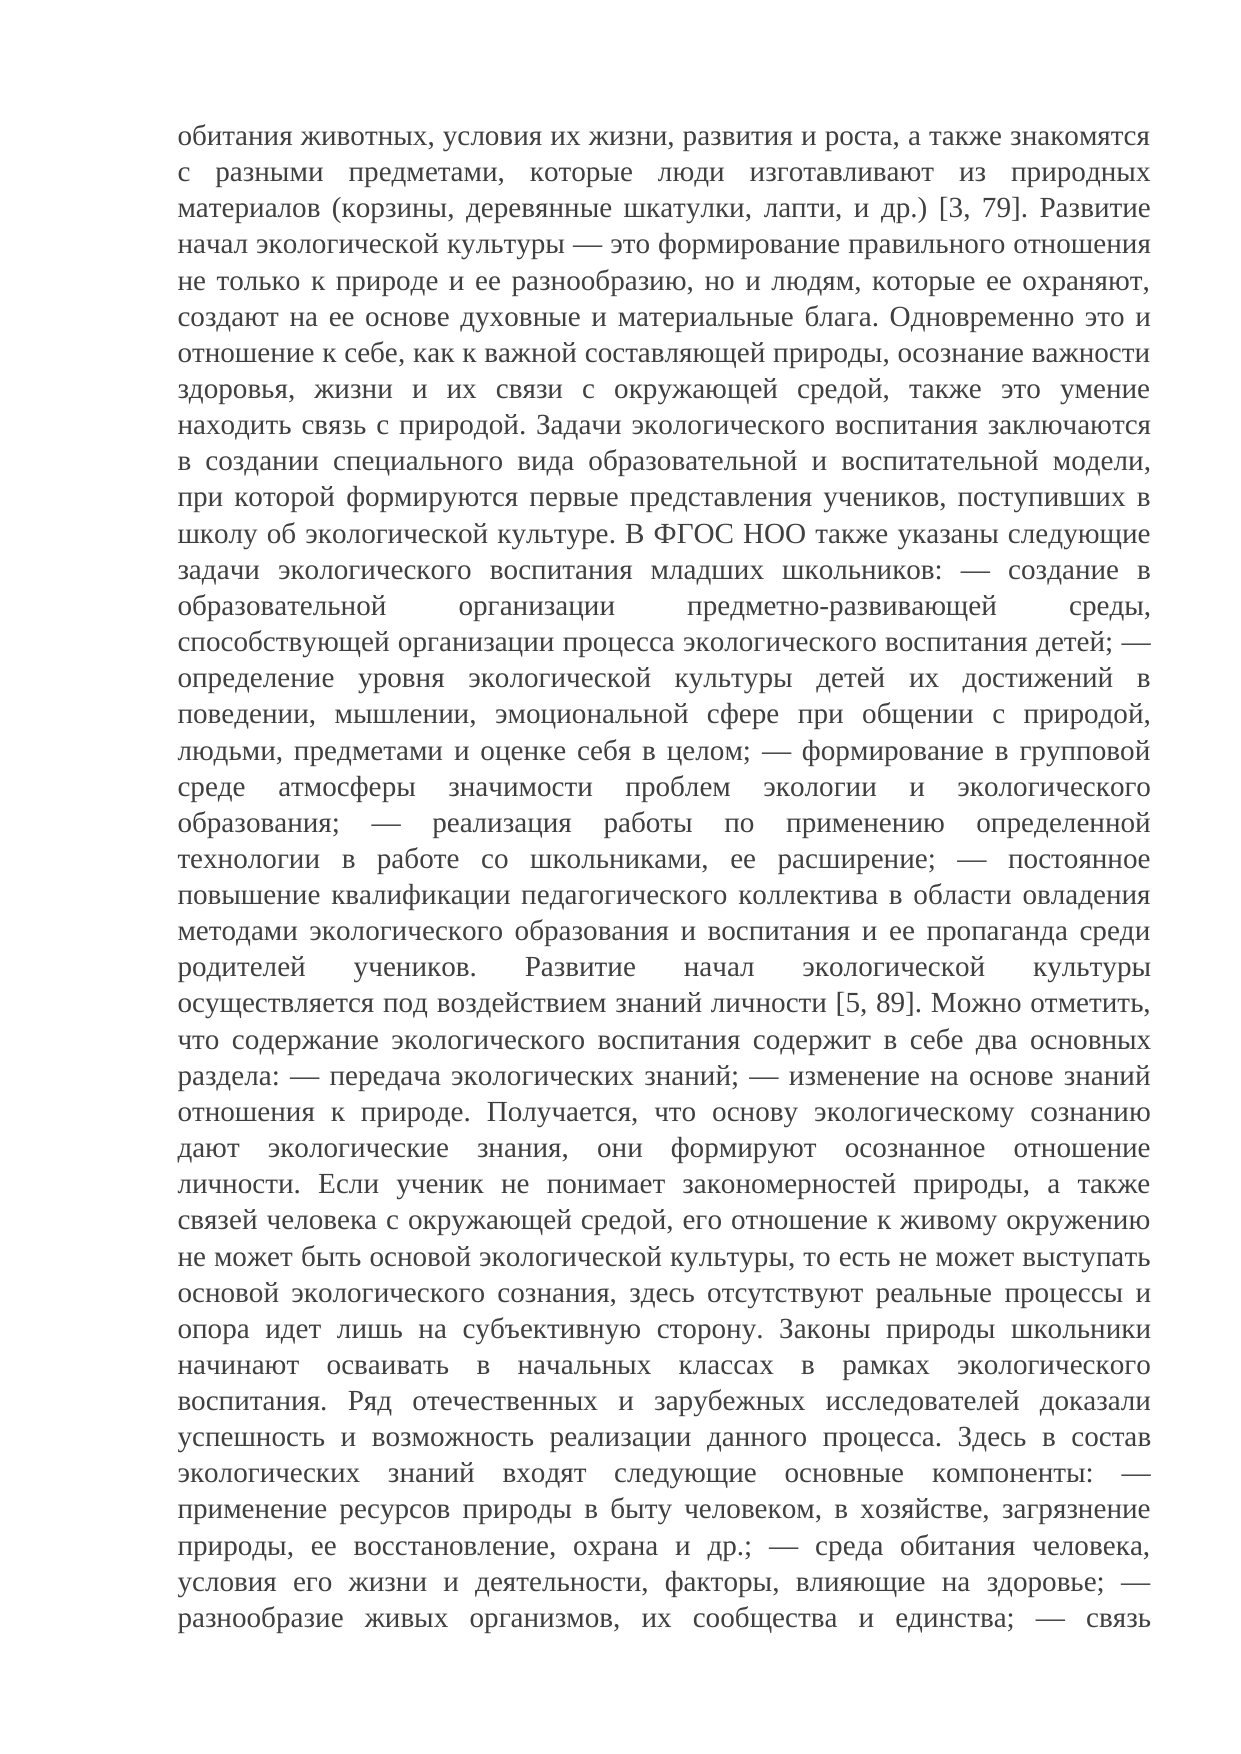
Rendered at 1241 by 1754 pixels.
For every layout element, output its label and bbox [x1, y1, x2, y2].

text [177, 118, 1152, 1634]
